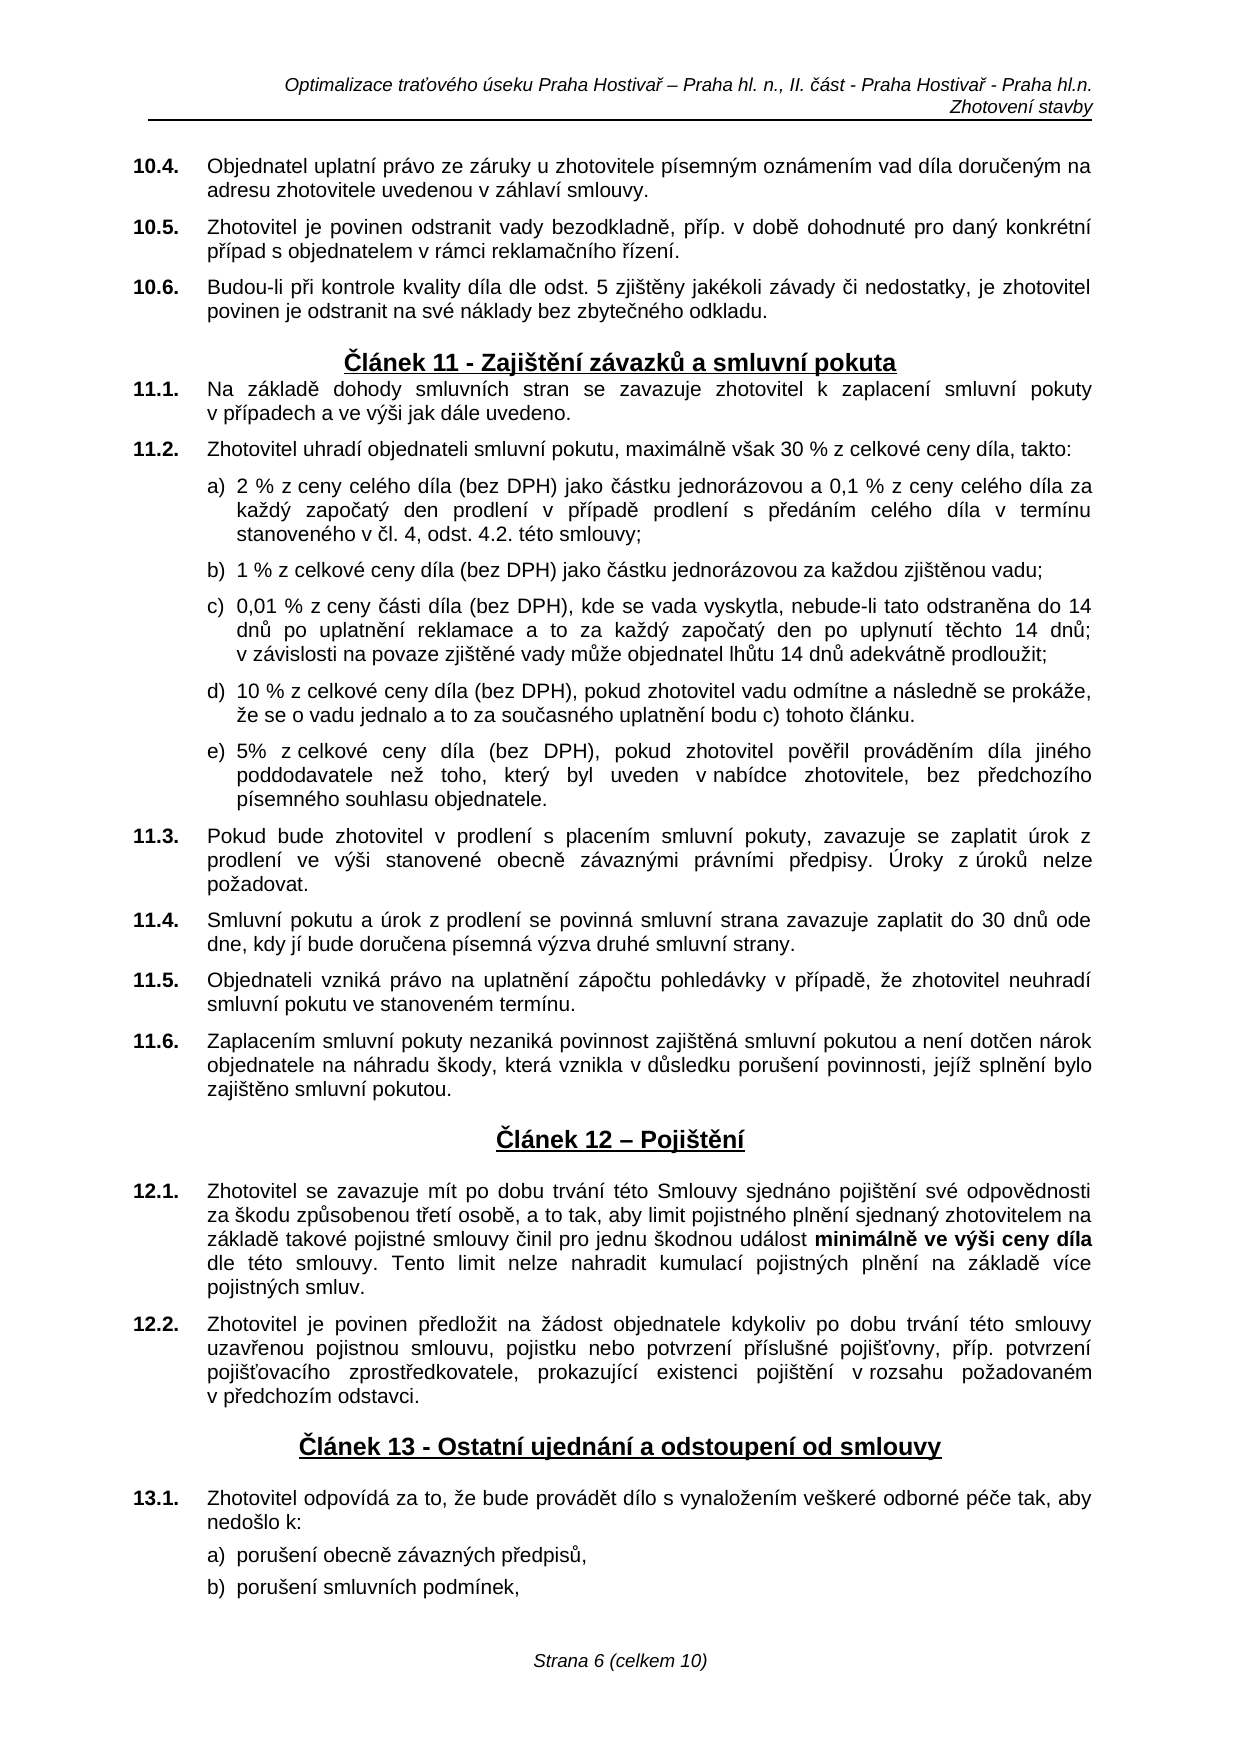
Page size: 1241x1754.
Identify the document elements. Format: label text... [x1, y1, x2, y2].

text Zhotovitel se zavazuje mít po dobu trvání této Smlouvy sjednáno pojištění své odpovědnosti za škodu způsobenou třetí osobě, a to tak, aby limit pojistného plnění sjednaný zhotovitelem na základě takové pojistné smlouvy činil pro jednu škodnou událost minimálně ve výši ceny díla dle této smlouvy. Tento limit nelze nahradit kumulací pojistných plnění na základě více pojistných smluv. [133, 1179, 1092, 1299]
subtitle Článek 13 - Ostatní ujednání a odstoupení od smlouvy [148, 1432, 1092, 1461]
text Zhotovitel odpovídá za to, že bude provádět dílo s vynaložením veškeré odborné péče tak, aby nedošlo k: [133, 1486, 1092, 1534]
subtitle Článek 12 – Pojištění [148, 1126, 1092, 1154]
text Objednatel uplatní právo ze záruky u zhotovitele písemným oznámením vad díla doručeným na adresu zhotovitele uvedenou v záhlaví smlouvy. [133, 154, 1092, 202]
text Budou-li při kontrole kvality díla dle odst. 5 zjištěny jakékoli závady či nedostatky, je zhotovitel povinen je odstranit na své náklady bez zbytečného odkladu. [133, 275, 1092, 323]
text c) 0,01 % z ceny části díla (bez DPH), kde se vada vyskytla, nebude-li tato odstraněna do 14 dnů po uplatnění reklamace a to za každý započatý den po uplynutí těchto 14 dnů; v závislosti na povaze zjištěné vady může objednatel lhůtu 14 dnů adekvátně prodloužit; [207, 594, 1092, 666]
list porušení obecně závazných předpisů, [207, 1542, 1092, 1566]
text Zhotovitel je povinen předložit na žádost objednatele kdykoliv po dobu trvání této smlouvy uzavřenou pojistnou smlouvu, pojistku nebo potvrzení příslušné pojišťovny, příp. potvrzení pojišťovacího zprostředkovatele, prokazující existenci pojištění v rozsahu požadovaném v předchozím odstavci. [133, 1312, 1092, 1407]
text Smluvní pokutu a úrok z prodlení se povinná smluvní strana zavazuje zaplatit do 30 dnů ode dne, kdy jí bude doručena písemná výzva druhé smluvní strany. [133, 908, 1092, 956]
text e) 5% z celkové ceny díla (bez DPH), pokud zhotovitel pověřil prováděním díla jiného poddodavatele než toho, který byl uveden v nabídce zhotovitele, bez předchozího písemného souhlasu objednatele. [207, 739, 1092, 811]
text Na základě dohody smluvních stran se zavazuje zhotovitel k zaplacení smluvní pokuty v případech a ve výši jak dále uvedeno. [133, 377, 1092, 424]
text Pokud bude zhotovitel v prodlení s placením smluvní pokuty, zavazuje se zaplatit úrok z prodlení ve výši stanovené obecně závaznými právními předpisy. Úroky z úroků nelze požadovat. [133, 823, 1092, 895]
text a) 2 % z ceny celého díla (bez DPH) jako částku jednorázovou a 0,1 % z ceny celého díla za každý započatý den prodlení v případě prodlení s předáním celého díla v termínu stanoveného v čl. 4, odst. 4.2. této smlouvy; [207, 473, 1092, 545]
text b) 1 % z celkové ceny díla (bez DPH) jako částku jednorázovou za každou zjištěnou vadu; [207, 558, 1092, 582]
text d) 10 % z celkové ceny díla (bez DPH), pokud zhotovitel vadu odmítne a následně se prokáže, že se o vadu jednalo a to za současného uplatnění bodu c) tohoto článku. [207, 679, 1092, 727]
text Zhotovitel je povinen odstranit vady bezodkladně, příp. v době dohodnuté pro daný konkrétní případ s objednatelem v rámci reklamačního řízení. [133, 214, 1092, 262]
list porušení smluvních podmínek, [207, 1575, 1092, 1599]
text Zaplacením smluvní pokuty nezaniká povinnost zajištěná smluvní pokutou a není dotčen nárok objednatele na náhradu škody, která vznikla v důsledku porušení povinnosti, jejíž splnění bylo zajištěno smluvní pokutou. [133, 1029, 1092, 1101]
text Zhotovitel uhradí objednateli smluvní pokutu, maximálně však 30 % z celkové ceny díla, takto: [133, 437, 1092, 461]
text Objednateli vzniká právo na uplatnění zápočtu pohledávky v případě, že zhotovitel neuhradí smluvní pokutu ve stanoveném termínu. [133, 968, 1092, 1016]
subtitle Článek 11 - Zajištění závazků a smluvní pokuta [148, 348, 1092, 377]
